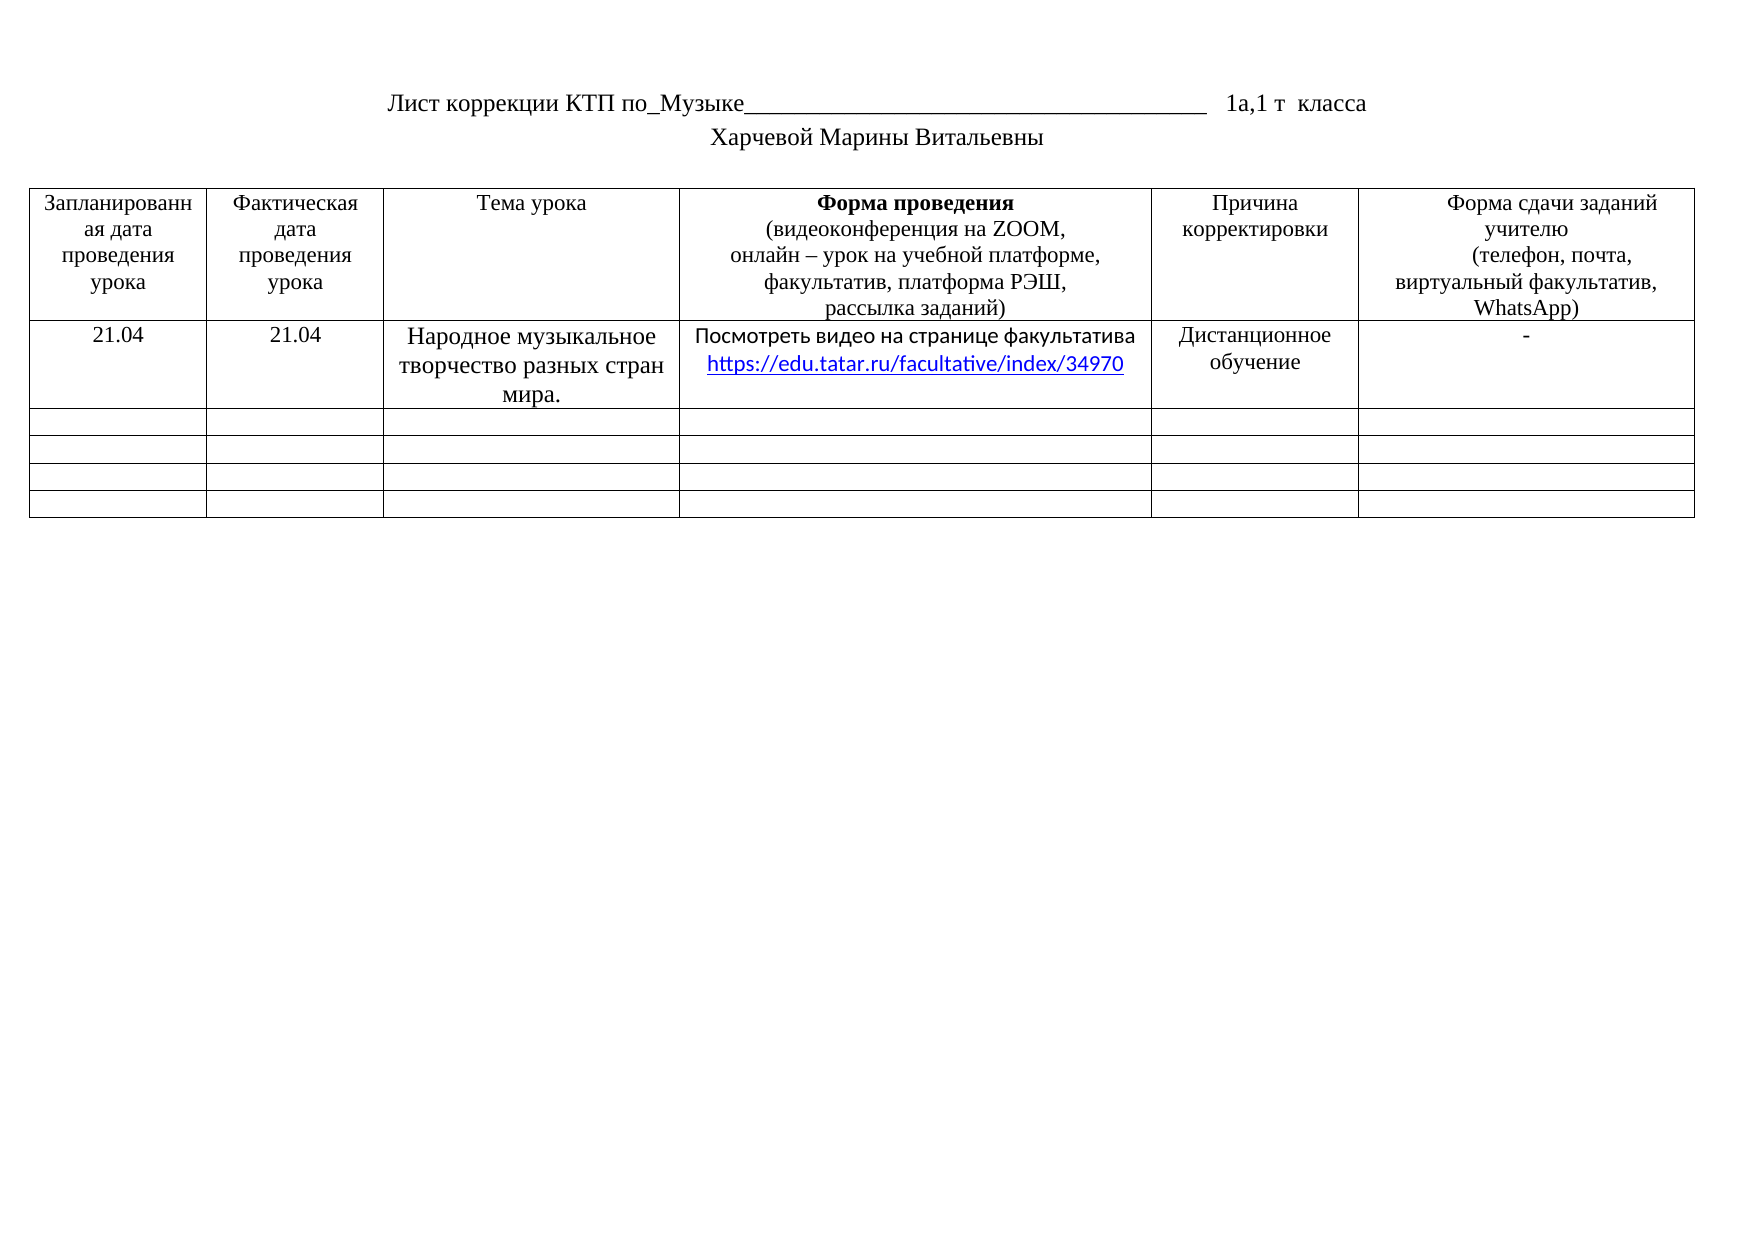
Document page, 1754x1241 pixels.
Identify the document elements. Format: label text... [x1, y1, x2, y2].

table_cell [30, 409, 206, 435]
table_cell [384, 464, 679, 490]
table_cell [1152, 409, 1358, 435]
table_cell Дистанционное обучение [1152, 321, 1358, 408]
table_cell [1152, 464, 1358, 490]
table_cell [30, 436, 206, 462]
table_cell [680, 409, 1151, 435]
table_cell [1359, 491, 1694, 517]
table_header Тема урока [384, 189, 679, 320]
table_cell [1359, 464, 1694, 490]
table_cell [384, 436, 679, 462]
table_cell [207, 491, 383, 517]
table_header Причина корректировки [1152, 189, 1358, 320]
table_cell [1152, 491, 1358, 517]
table_cell 21.04 [207, 321, 383, 408]
table_cell [207, 464, 383, 490]
table_cell 21.04 [30, 321, 206, 408]
table_cell Посмотреть видео на странице факультатива https://edu.tatar.ru/facultative/index/34970 [680, 321, 1151, 408]
table_cell [30, 491, 206, 517]
table_cell - [1359, 321, 1694, 408]
table_cell [680, 464, 1151, 490]
table_header Фактическая дата проведения урока [207, 189, 383, 320]
table_cell Народное музыкальное творчество разных стран мира. [384, 321, 679, 408]
table_cell [680, 491, 1151, 517]
table_cell [384, 491, 679, 517]
table_cell [207, 436, 383, 462]
table_cell [207, 409, 383, 435]
table_cell [384, 409, 679, 435]
table_cell [1359, 436, 1694, 462]
table_header Запланированная дата проведения урока [30, 189, 206, 320]
table_header Форма проведения (видеоконференция на ZOOM, онлайн – урок на учебной платформе, факультатив, платформа РЭШ, рассылка заданий) [680, 189, 1151, 320]
table_cell [30, 464, 206, 490]
table_header Форма сдачи заданий учителю (телефон, почта, виртуальный факультатив, WhatsApp) [1359, 189, 1694, 320]
text Лист коррекции КТП по_Музыке_____________________________________ 1а,1 т класса [118, 88, 1636, 117]
text Харчевой Марины Витальевны [118, 122, 1636, 150]
table_cell [1359, 409, 1694, 435]
table_cell [1152, 436, 1358, 462]
table_cell [680, 436, 1151, 462]
